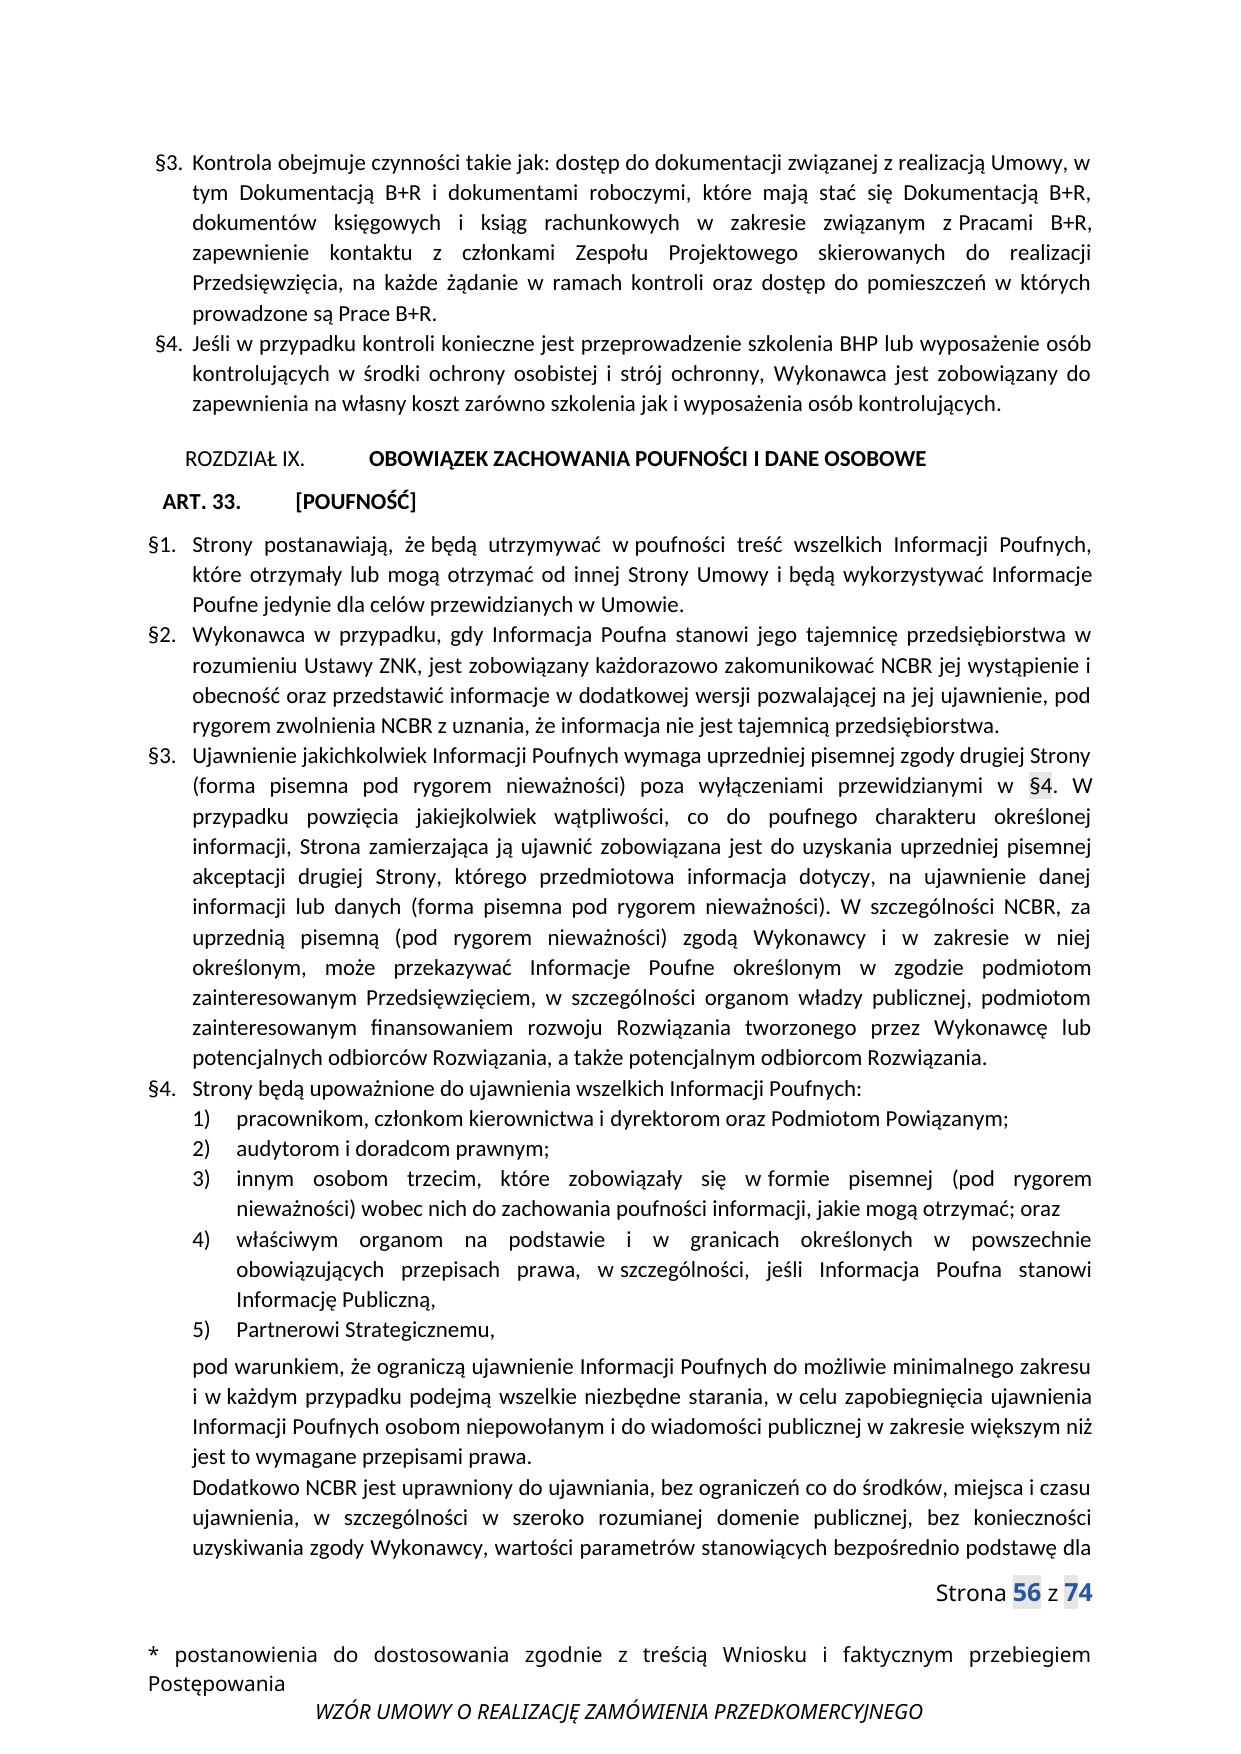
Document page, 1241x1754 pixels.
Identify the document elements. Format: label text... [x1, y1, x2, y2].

list pracownikom, członkom kierownictwa i dyrektorom oraz Podmiotom Powiązanym; [192, 1104, 1093, 1132]
subtitle [POUFNOŚĆ] [148, 487, 1093, 515]
list Strony postanawiają, że będą utrzymywać w poufności treść wszelkich Informacji Poufnych, które otrzymały lub mogą otrzymać od innej Strony Umowy i będą wykorzystywać Informacje Poufne jedynie dla celów przewidzianych w Umowie. [148, 530, 1093, 618]
list Strony będą upoważnione do ujawnienia wszelkich Informacji Poufnych: [148, 1074, 1093, 1102]
list Ujawnienie jakichkolwiek Informacji Poufnych wymaga uprzedniej pisemnej zgody drugiej Strony (forma pisemna pod rygorem nieważności) poza wyłączeniami przewidzianymi w §4. W przypadku powzięcia jakiejkolwiek wątpliwości, co do poufnego charakteru określonej informacji, Strona zamierzająca ją ujawnić zobowiązana jest do uzyskania uprzedniej pisemnej akceptacji drugiej Strony, którego przedmiotowa informacja dotyczy, na ujawnienie danej informacji lub danych (forma pisemna pod rygorem nieważności). W szczególności NCBR, za uprzednią pisemną (pod rygorem nieważności) zgodą Wykonawcy i w zakresie w niej określonym, może przekazywać Informacje Poufne określonym w zgodzie podmiotom zainteresowanym Przedsięwzięciem, w szczególności organom władzy publicznej, podmiotom zainteresowanym finansowaniem rozwoju Rozwiązania tworzonego przez Wykonawcę lub potencjalnych odbiorców Rozwiązania, a także potencjalnym odbiorcom Rozwiązania. [148, 741, 1093, 1071]
list Jeśli w przypadku kontroli konieczne jest przeprowadzenie szkolenia BHP lub wyposażenie osób kontrolujących w środki ochrony osobistej i strój ochronny, Wykonawca jest zobowiązany do zapewnienia na własny koszt zarówno szkolenia jak i wyposażenia osób kontrolujących. [154, 329, 1093, 417]
list właściwym organom na podstawie i w granicach określonych w powszechnie obowiązujących przepisach prawa, w szczególności, jeśli Informacja Poufna stanowi Informację Publiczną, [192, 1225, 1093, 1313]
list audytorom i doradcom prawnym; [192, 1134, 1093, 1162]
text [192, 1473, 1093, 1561]
text pod warunkiem, że ograniczą ujawnienie Informacji Poufnych do możliwie minimalnego zakresu i w każdym przypadku podejmą wszelkie niezbędne starania, w celu zapobiegnięcia ujawnienia Informacji Poufnych osobom niepowołanym i do wiadomości publicznej w zakresie większym niż jest to wymagane przepisami prawa. [192, 1352, 1093, 1470]
subtitle OBOWIĄZEK ZACHOWANIA POUFNOŚCI I DANE OSOBOWE [185, 444, 1093, 472]
list Wykonawca w przypadku, gdy Informacja Poufna stanowi jego tajemnicę przedsiębiorstwa w rozumieniu Ustawy ZNK, jest zobowiązany każdorazowo zakomunikować NCBR jej wystąpienie i obecność oraz przedstawić informacje w dodatkowej wersji pozwalającej na jej ujawnienie, pod rygorem zwolnienia NCBR z uznania, że informacja nie jest tajemnicą przedsiębiorstwa. [148, 621, 1093, 739]
list innym osobom trzecim, które zobowiązały się w formie pisemnej (pod rygorem nieważności) wobec nich do zachowania poufności informacji, jakie mogą otrzymać; oraz [192, 1164, 1093, 1222]
list Partnerowi Strategicznemu, [192, 1315, 1093, 1343]
list Kontrola obejmuje czynności takie jak: dostęp do dokumentacji związanej z realizacją Umowy, w tym Dokumentacją B+R i dokumentami roboczymi, które mają stać się Dokumentacją B+R, dokumentów księgowych i ksiąg rachunkowych w zakresie związanym z Pracami B+R, zapewnienie kontaktu z członkami Zespołu Projektowego skierowanych do realizacji Przedsięwzięcia, na każde żądanie w ramach kontroli oraz dostęp do pomieszczeń w których prowadzone są Prace B+R. [154, 148, 1093, 327]
